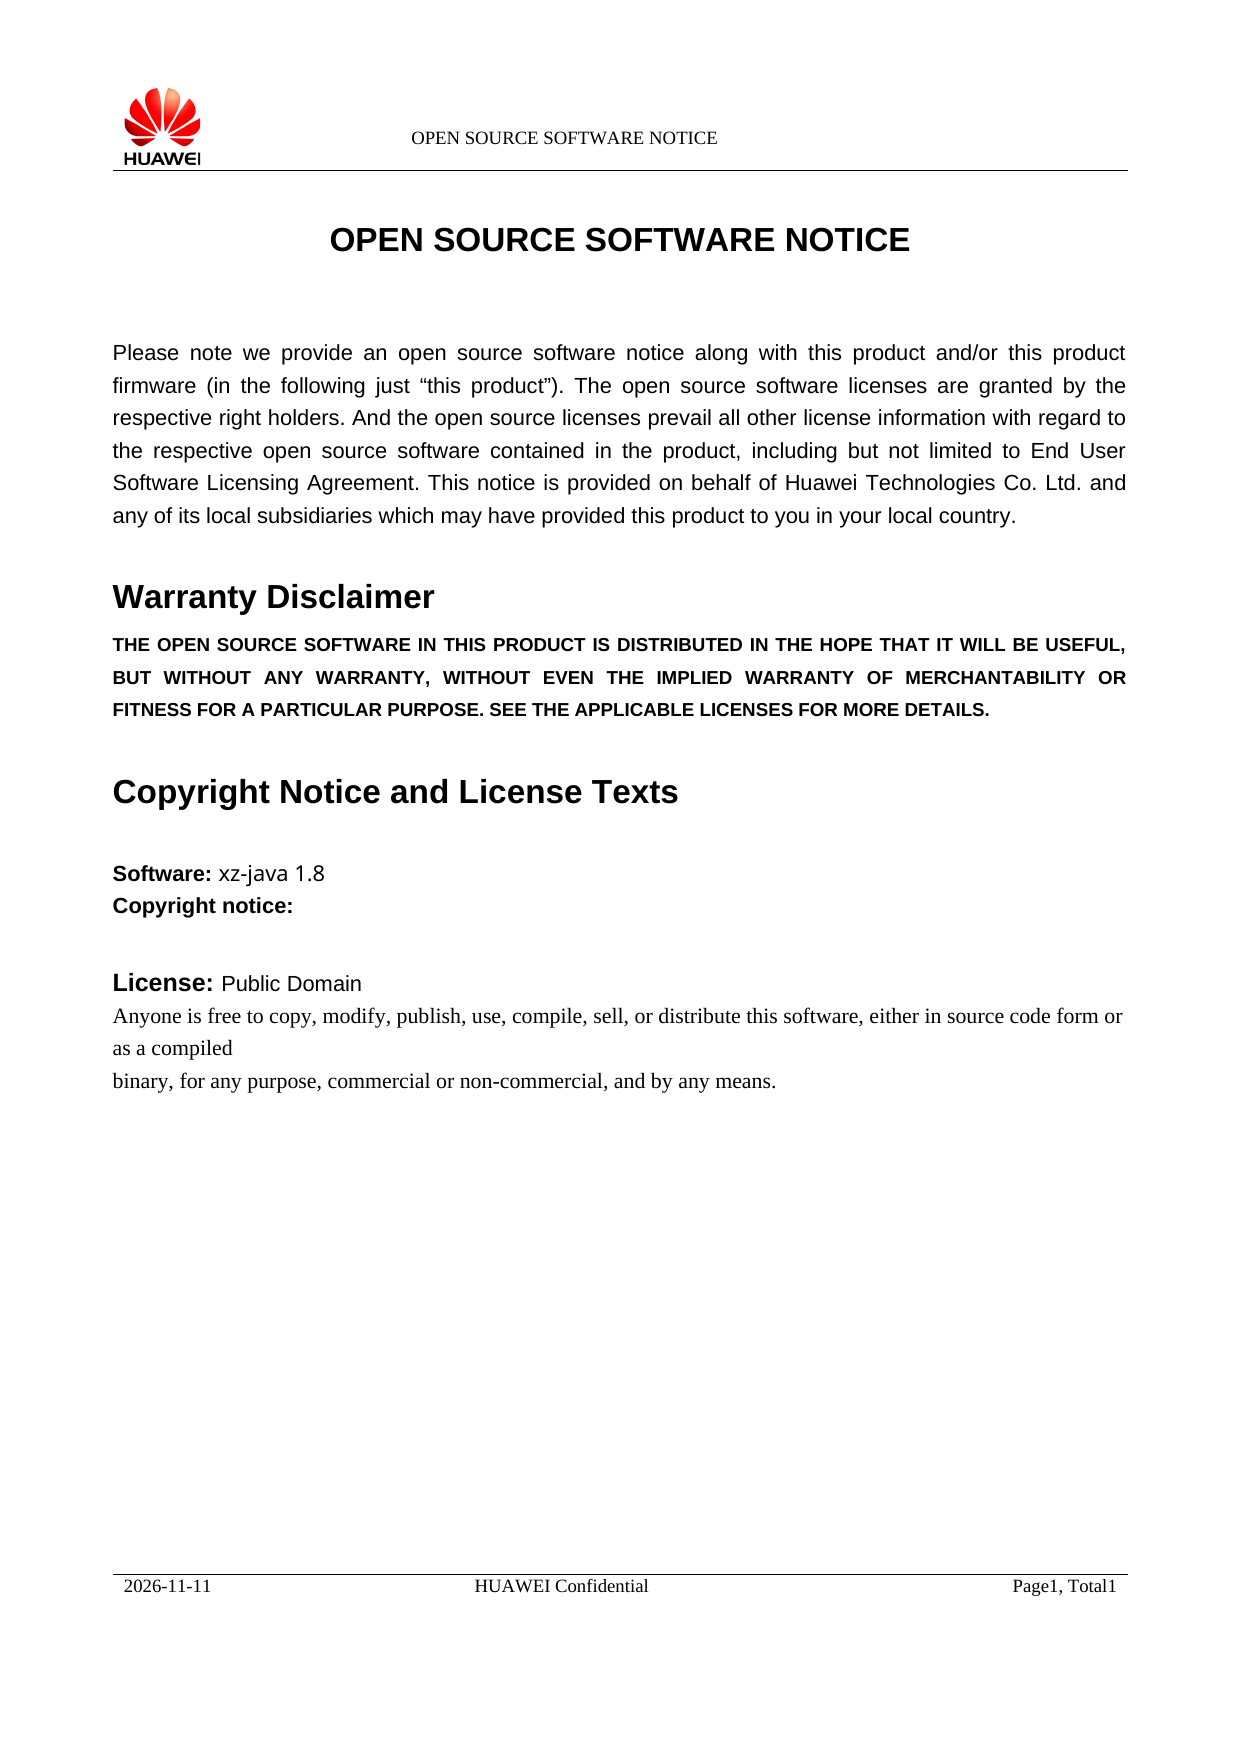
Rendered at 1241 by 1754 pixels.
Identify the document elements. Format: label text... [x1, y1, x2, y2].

text OPEN SOURCE SOFTWARE NOTICE [112, 206, 1128, 271]
text The open source software in this product is distributed in the hope that it will be useful, but WITHOUT ANY WARRANTY, without even the implied warranty of MERCHANTABILITY or FITNESS FOR A PARTICULAR PURPOSE. See the applicable licenses for more details. [112, 629, 1128, 726]
text Copyright Notice and License Texts [112, 759, 1128, 824]
text Please note we provide an open source software notice along with this product and/or this product firmware (in the following just “this product”). The open source software licenses are granted by the respective right holders. And the open source licenses prevail all other license information with regard to the respective open source software contained in the product, including but not limited to End User Software Licensing Agreement. This notice is provided on behalf of Huawei Technologies Co. Ltd. and any of its local subsidiaries which may have provided this product to you in your local country. [112, 336, 1128, 531]
text Warranty Disclaimer [112, 564, 1128, 629]
text License: Public Domain [112, 966, 1128, 999]
picture [124, 88, 201, 165]
text Copyright notice: [112, 889, 1128, 921]
title Software: xz-java 1.8 [112, 856, 1128, 889]
text Anyone is free to copy, modify, publish, use, compile, sell, or distribute this software, either in source code form or as a compiled binary, for any purpose, commercial or non-commercial, and by any means. [112, 999, 1128, 1096]
